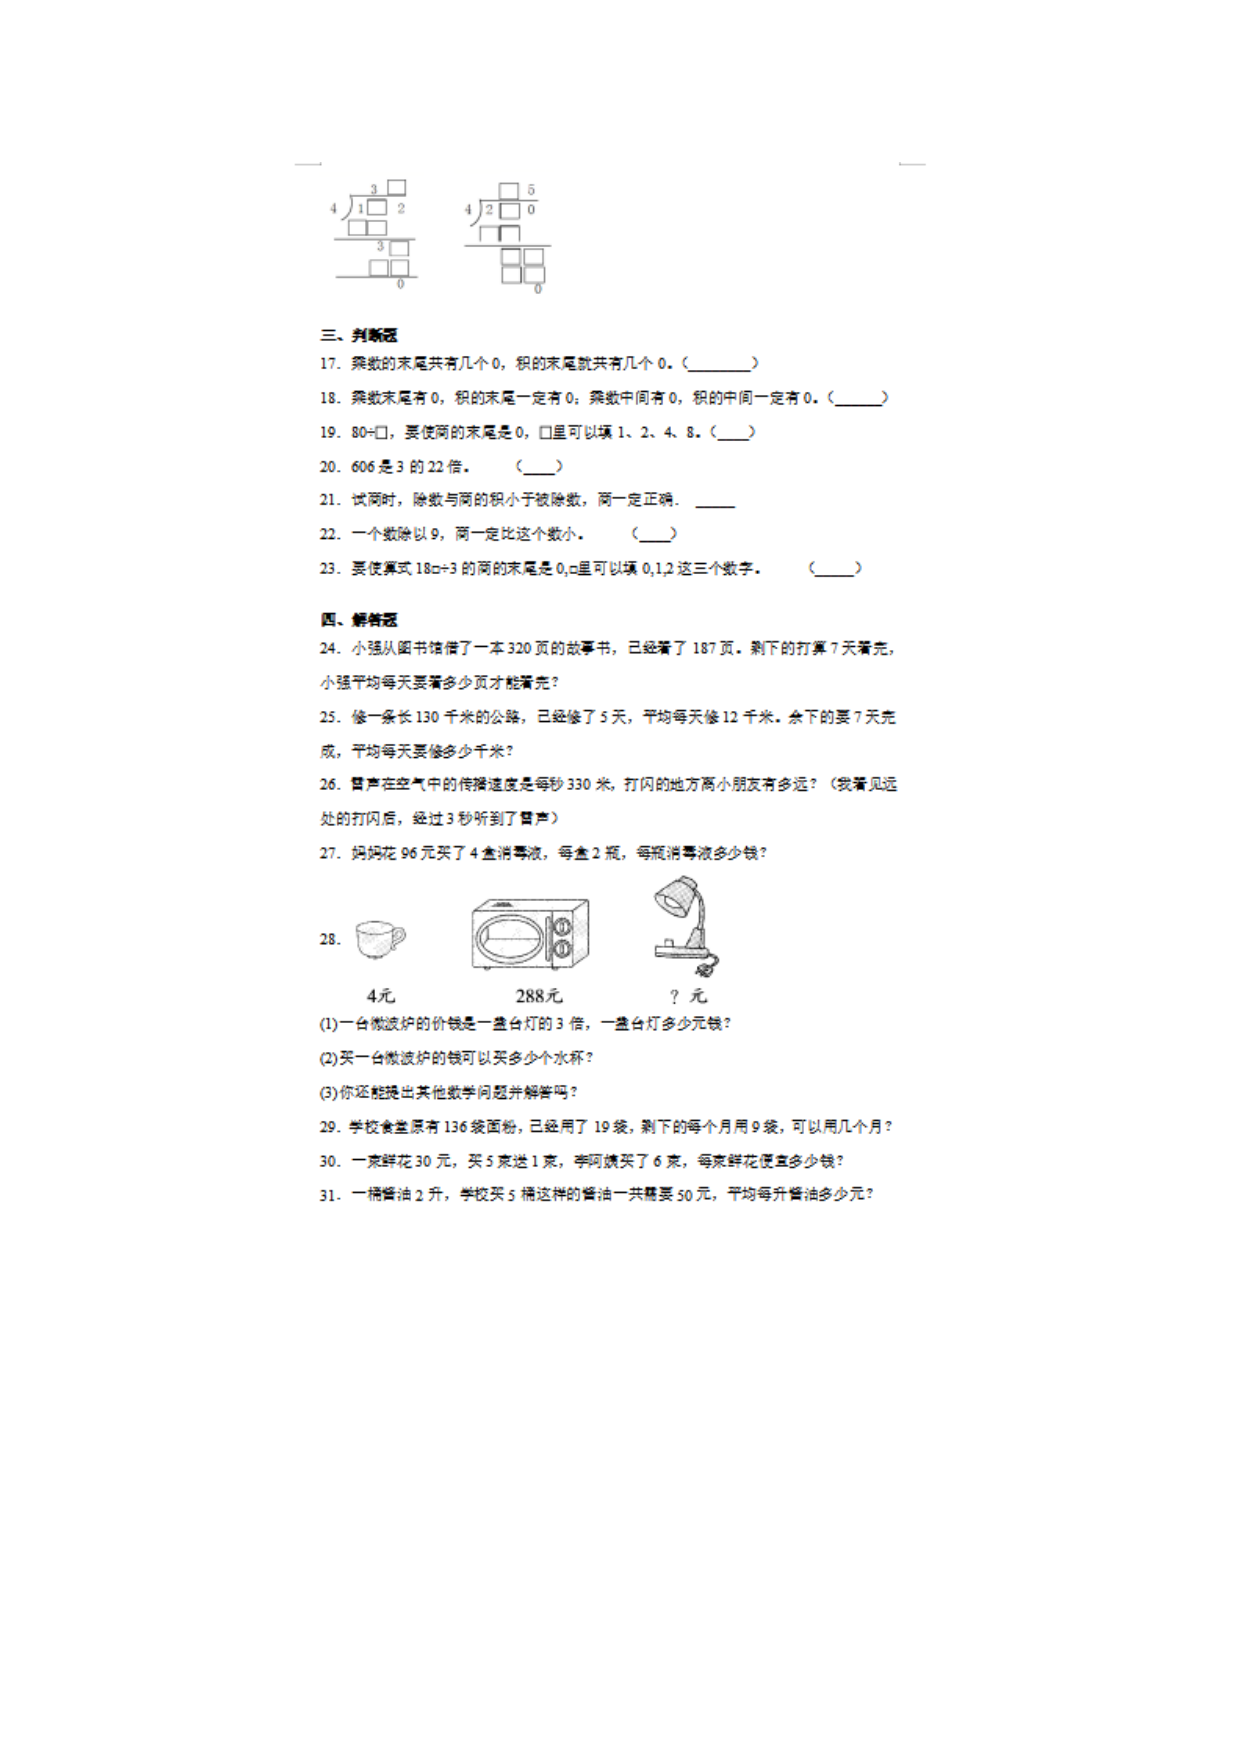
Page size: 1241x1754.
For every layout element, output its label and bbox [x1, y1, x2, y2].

picture [292, 162, 948, 1231]
